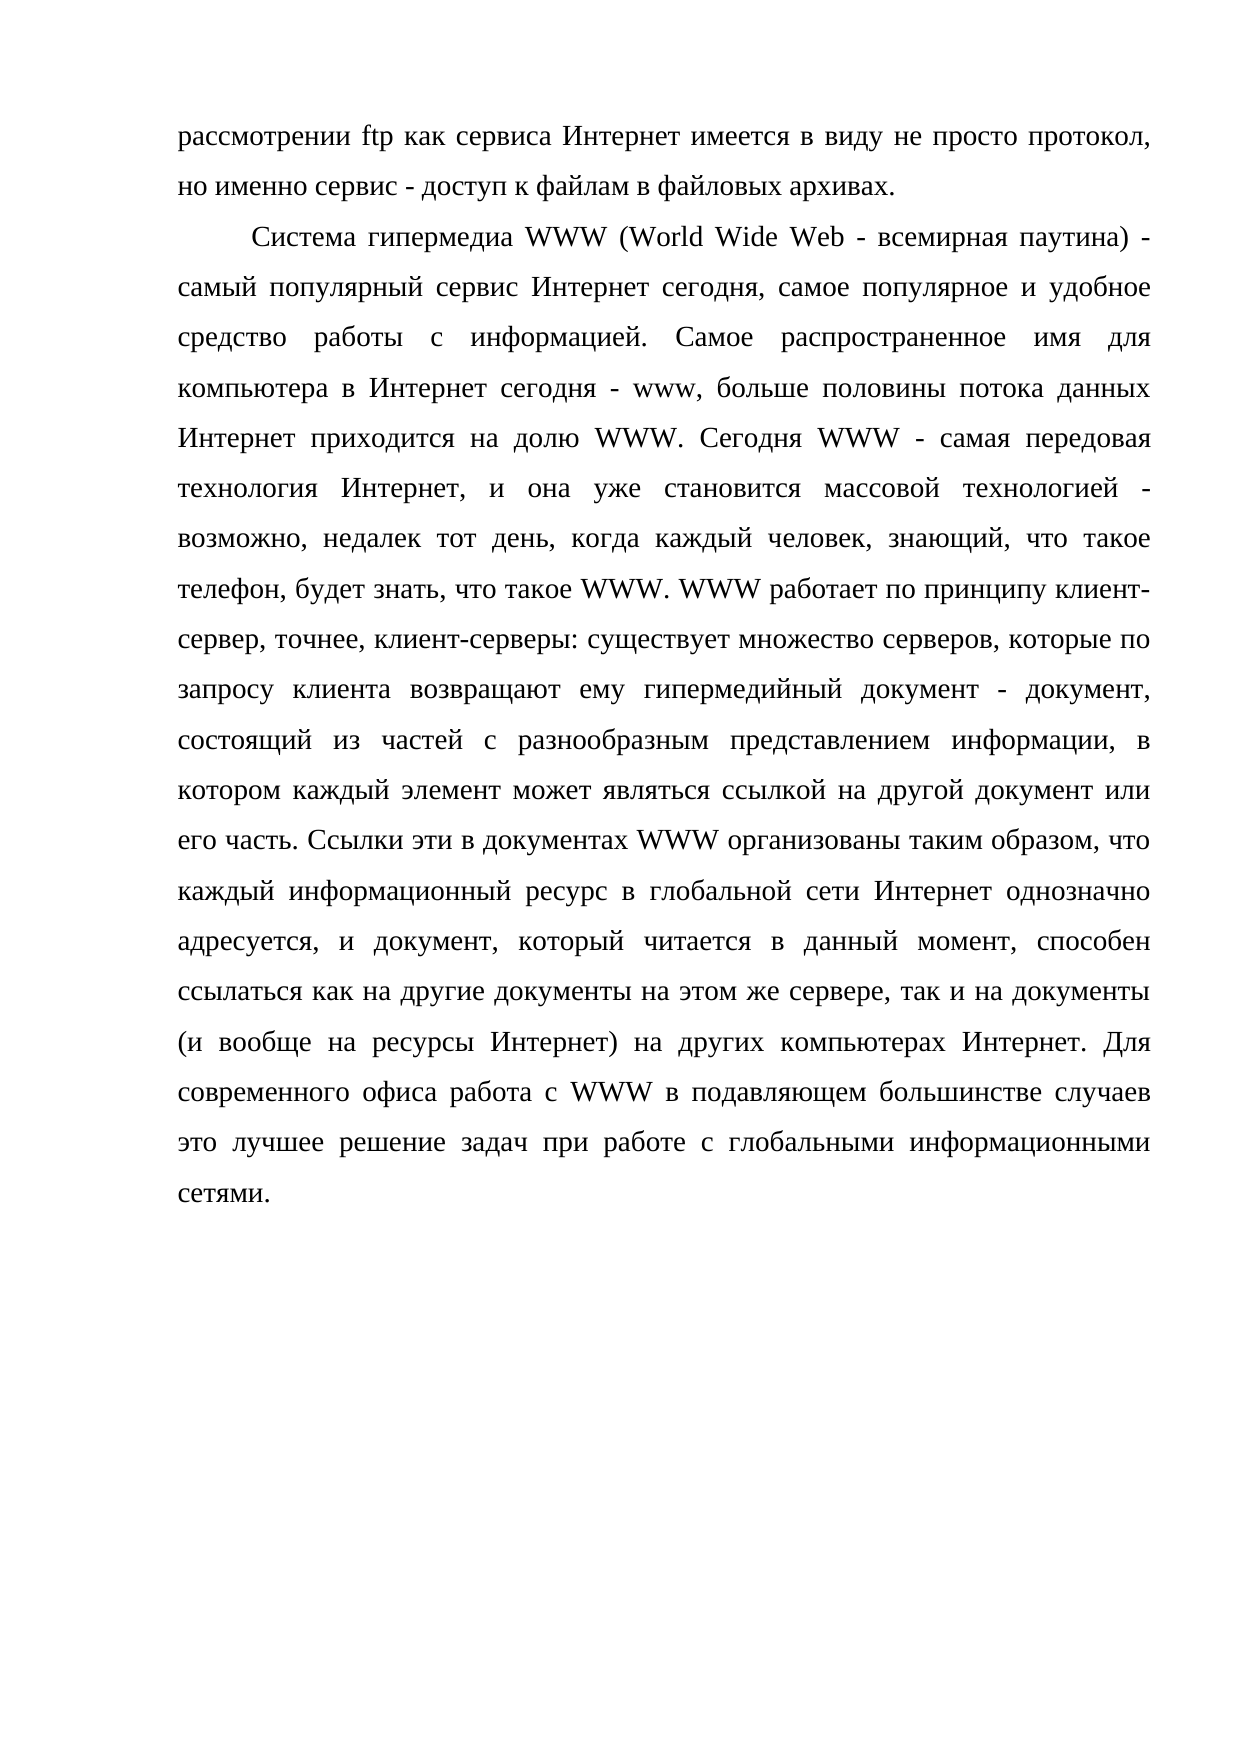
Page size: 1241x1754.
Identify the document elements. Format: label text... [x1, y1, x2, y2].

text Система гипермедиа WWW (World Wide Web - всемирная паутина) - самый популярный сервис Интернет сегодня, самое популярное и удобное средство работы с информацией. Самое распространенное имя для компьютера в Интернет сегодня - www, больше половины потока данных Интернет приходится на долю WWW. Сегодня WWW - самая передовая технология Интернет, и она уже становится массовой технологией - возможно, недалек тот день, когда каждый человек, знающий, что такое телефон, будет знать, что такое WWW. WWW работает по принципу клиент-сервер, точнее, клиент-серверы: существует множество серверов, которые по запросу клиента возвращают ему гипермедийный документ - документ, состоящий из частей с разнообразным представлением информации, в котором каждый элемент может являться ссылкой на другой документ или его часть. Ссылки эти в документах WWW организованы таким образом, что каждый информационный ресурс в глобальной сети Интернет однозначно адресуется, и документ, который читается в данный момент, способен ссылаться как на другие документы на этом же сервере, так и на документы (и вообще на ресурсы Интернет) на других компьютерах Интернет. Для современного офиса работа с WWW в подавляющем большинстве случаев это лучшее решение задач при работе с глобальными информационными сетями. [177, 219, 1152, 1208]
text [177, 118, 1152, 202]
